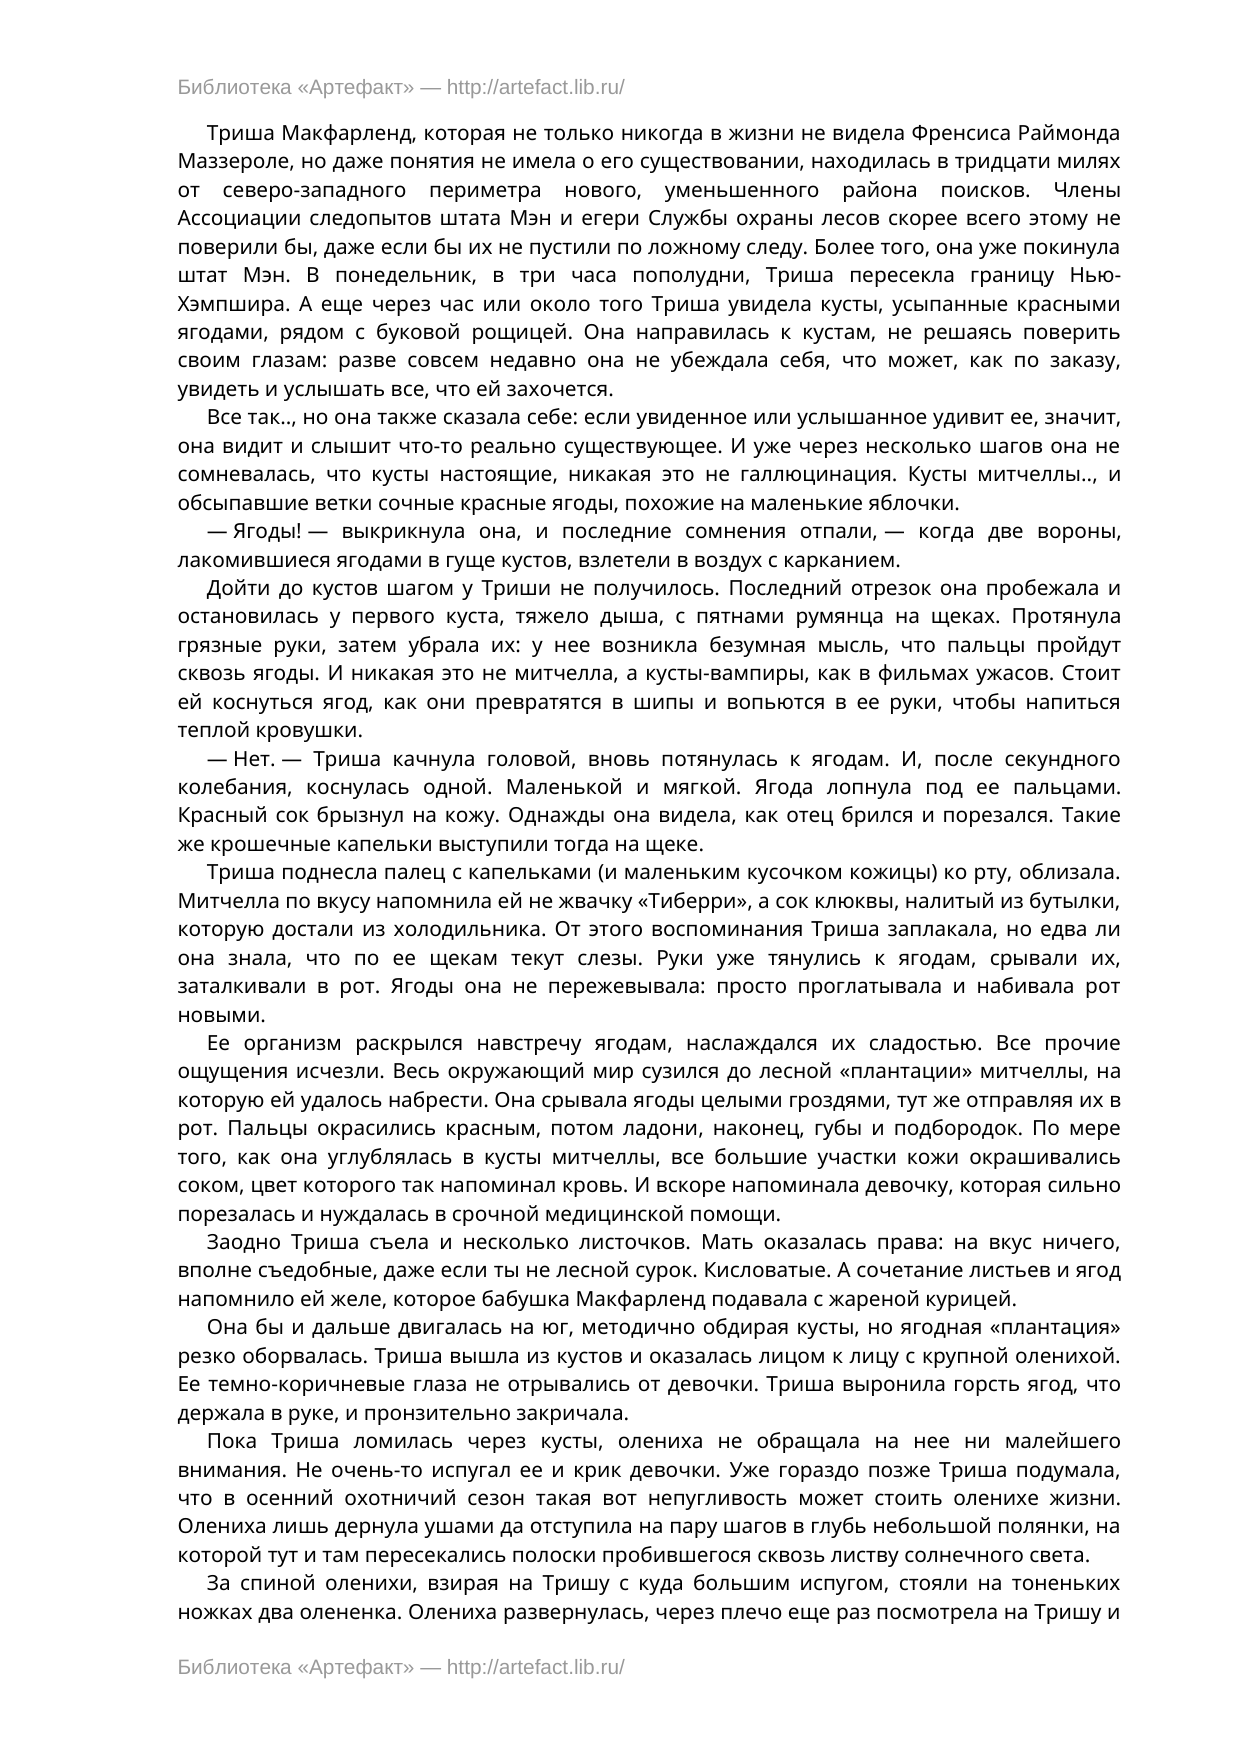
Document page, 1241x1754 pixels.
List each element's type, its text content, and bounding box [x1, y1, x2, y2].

text — Ягоды! — выкрикнула она, и последние сомнения отпали, — когда две вороны, лакомившиеся ягодами в гуще кустов, взлетели в воздух с карканием. [177, 516, 1122, 573]
text Ее организм раскрылся навстречу ягодам, наслаждался их сладостью. Все прочие ощущения исчезли. Весь окружающий мир сузился до лесной «плантации» митчеллы, на которую ей удалось набрести. Она срывала ягоды целыми гроздями, тут же отправляя их в рот. Пальцы окрасились красным, потом ладони, наконец, губы и подбородок. По мере того, как она углублялась в кусты митчеллы, все большие участки кожи окрашивались соком, цвет которого так напоминал кровь. И вскоре напоминала девочку, которая сильно порезалась и нуждалась в срочной медицинской помощи. [177, 1028, 1122, 1227]
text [177, 1568, 1122, 1625]
text Она бы и дальше двигалась на юг, методично обдирая кусты, но ягодная «плантация» резко оборвалась. Триша вышла из кустов и оказалась лицом к лицу с крупной оленихой. Ее темно-коричневые глаза не отрывались от девочки. Триша выронила горсть ягод, что держала в руке, и пронзительно закричала. [177, 1312, 1122, 1426]
text Триша поднесла палец с капельками (и маленьким кусочком кожицы) ко рту, облизала. Митчелла по вкусу напомнила ей не жвачку «Тиберри», а сок клюквы, налитый из бутылки, которую достали из холодильника. От этого воспоминания Триша заплакала, но едва ли она знала, что по ее щекам текут слезы. Руки уже тянулись к ягодам, срывали их, заталкивали в рот. Ягоды она не пережевывала: просто проглатывала и набивала рот новыми. [177, 857, 1122, 1028]
text Пока Триша ломилась через кусты, олениха не обращала на нее ни малейшего внимания. Не очень-то испугал ее и крик девочки. Уже гораздо позже Триша подумала, что в осенний охотничий сезон такая вот непугливость может стоить оленихе жизни. Олениха лишь дернула ушами да отступила на пару шагов в глубь небольшой полянки, на которой тут и там пересекались полоски пробившегося сквозь листву солнечного света. [177, 1426, 1122, 1568]
text Заодно Триша съела и несколько листочков. Мать оказалась права: на вкус ничего, вполне съедобные, даже если ты не лесной сурок. Кисловатые. А сочетание листьев и ягод напомнило ей желе, которое бабушка Макфарленд подавала с жареной курицей. [177, 1227, 1122, 1312]
text — Нет. — Триша качнула головой, вновь потянулась к ягодам. И, после секундного колебания, коснулась одной. Маленькой и мягкой. Ягода лопнула под ее пальцами. Красный сок брызнул на кожу. Однажды она видела, как отец брился и порезался. Такие же крошечные капельки выступили тогда на щеке. [177, 744, 1122, 857]
text Триша Макфарленд, которая не только никогда в жизни не видела Френсиса Раймонда Маззероле, но даже понятия не имела о его существовании, находилась в тридцати милях от северо-западного периметра нового, уменьшенного района поисков. Члены Ассоциации следопытов штата Мэн и егери Службы охраны лесов скорее всего этому не поверили бы, даже если бы их не пустили по ложному следу. Более того, она уже покинула штат Мэн. В понедельник, в три часа пополудни, Триша пересекла границу Нью-Хэмпшира. А еще через час или около того Триша увидела кусты, усыпанные красными ягодами, рядом с буковой рощицей. Она направилась к кустам, не решаясь поверить своим глазам: разве совсем недавно она не убеждала себя, что может, как по заказу, увидеть и услышать все, что ей захочется. [177, 118, 1122, 402]
text Дойти до кустов шагом у Триши не получилось. Последний отрезок она пробежала и остановилась у первого куста, тяжело дыша, с пятнами румянца на щеках. Протянула грязные руки, затем убрала их: у нее возникла безумная мысль, что пальцы пройдут сквозь ягоды. И никакая это не митчелла, а кусты-вампиры, как в фильмах ужасов. Стоит ей коснуться ягод, как они превратятся в шипы и вопьются в ее руки, чтобы напиться теплой кровушки. [177, 573, 1122, 744]
text Все так.., но она также сказала себе: если увиденное или услышанное удивит ее, значит, она видит и слышит что-то реально существующее. И уже через несколько шагов она не сомневалась, что кусты настоящие, никакая это не галлюцинация. Кусты митчеллы.., и обсыпавшие ветки сочные красные ягоды, похожие на маленькие яблочки. [177, 402, 1122, 516]
